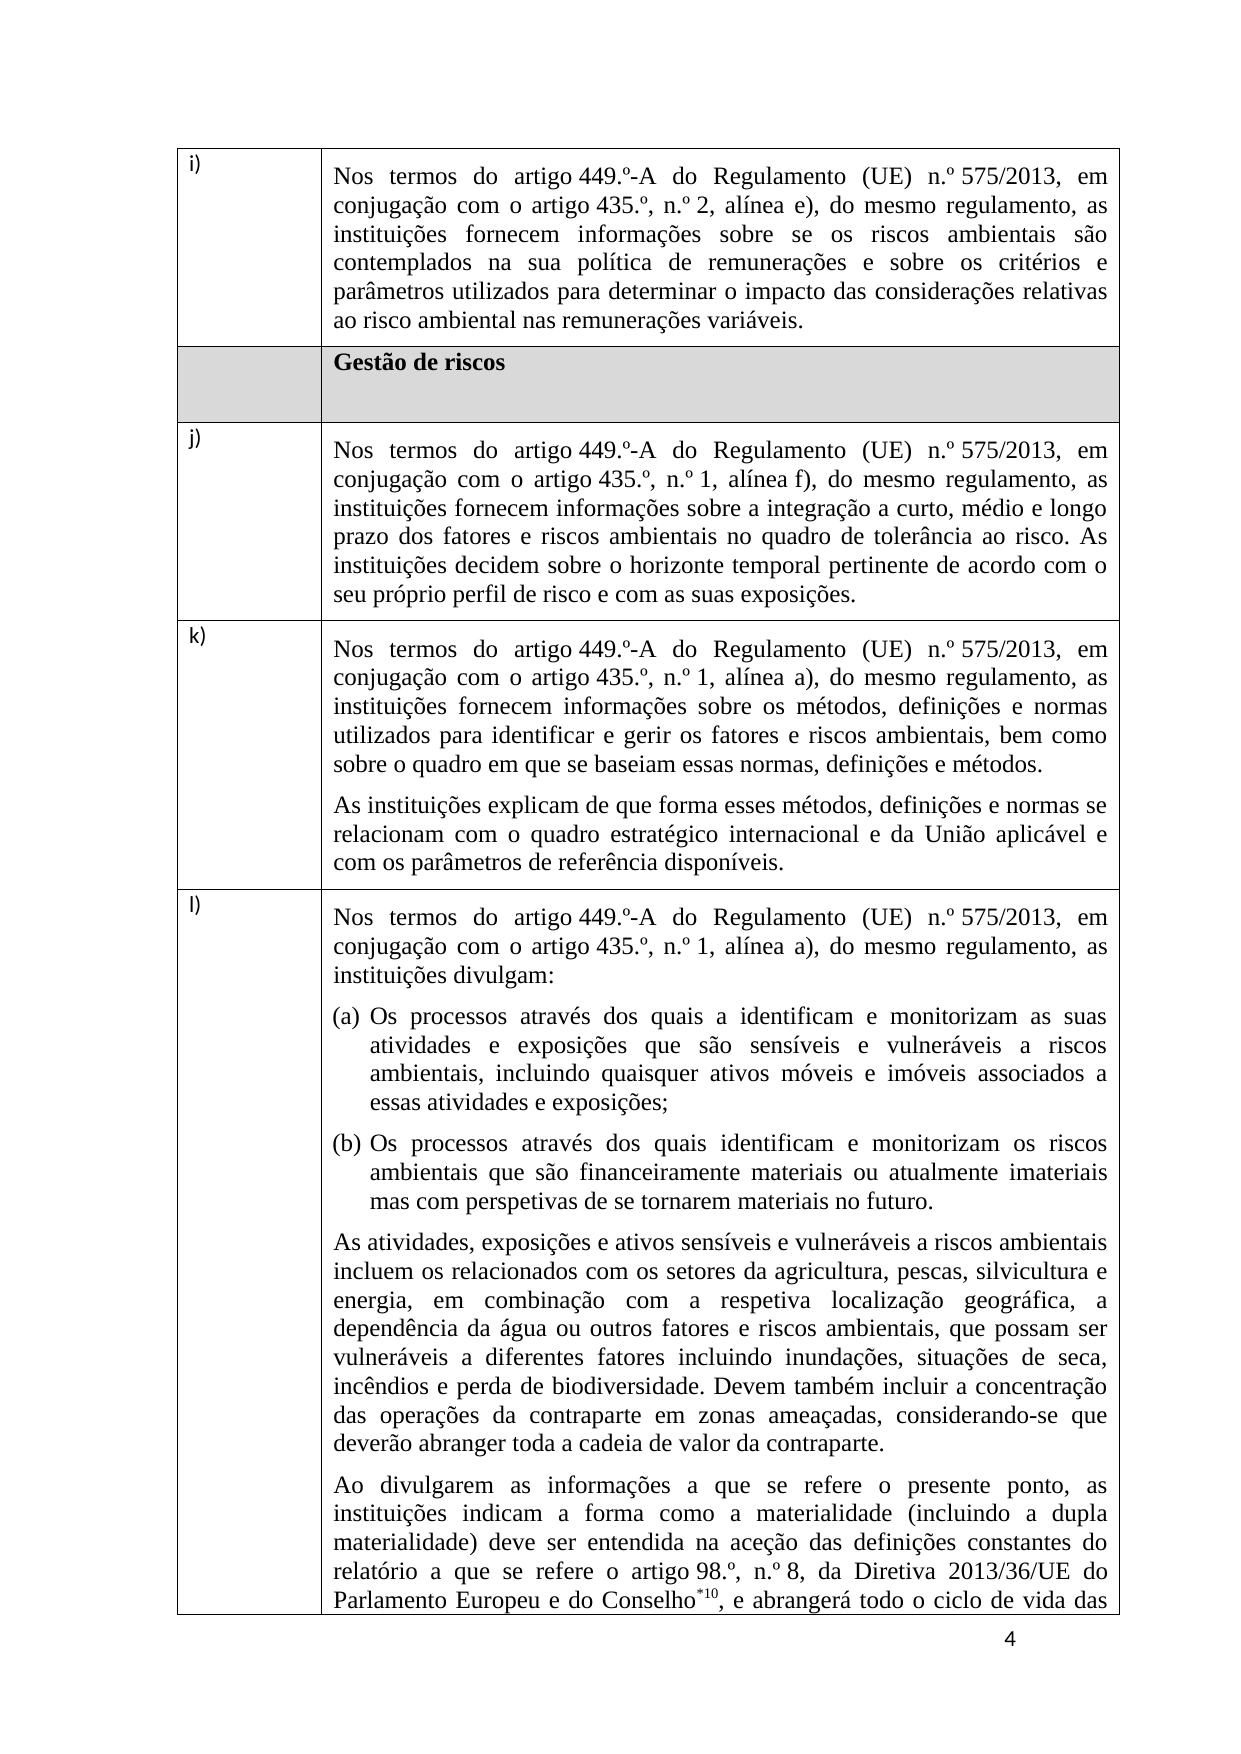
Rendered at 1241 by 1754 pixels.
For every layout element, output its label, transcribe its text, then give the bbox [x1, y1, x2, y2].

table_cell j) [178, 423, 321, 620]
table_cell Gestão de riscos [322, 347, 1119, 422]
table_cell [178, 347, 321, 422]
table_cell Nos termos do artigo 449.º-A do Regulamento (UE) n.º 575/2013, em conjugação com o artigo 435.º, n.º 2, alínea e), do mesmo regulamento, as instituições fornecem informações sobre se os riscos ambientais são contemplados na sua política de remunerações e sobre os critérios e parâmetros utilizados para determinar o impacto das considerações relativas ao risco ambiental nas remunerações variáveis. [322, 149, 1119, 346]
table_cell Nos termos do artigo 449.º-A do Regulamento (UE) n.º 575/2013, em conjugação com o artigo 435.º, n.º 1, alínea f), do mesmo regulamento, as instituições fornecem informações sobre a integração a curto, médio e longo prazo dos fatores e riscos ambientais no quadro de tolerância ao risco. As instituições decidem sobre o horizonte temporal pertinente de acordo com o seu próprio perfil de risco e com as suas exposições. [322, 423, 1119, 620]
table_cell Nos termos do artigo 449.º-A do Regulamento (UE) n.º 575/2013, em conjugação com o artigo 435.º, n.º 1, alínea a), do mesmo regulamento, as instituições fornecem informações sobre os métodos, definições e normas utilizados para identificar e gerir os fatores e riscos ambientais, bem como sobre o quadro em que se baseiam essas normas, definições e métodos. As instituições explicam de que forma esses métodos, definições e normas se relacionam com o quadro estratégico internacional e da União aplicável e com os parâmetros de referência disponíveis. [322, 621, 1119, 889]
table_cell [322, 890, 1119, 1613]
table_cell l) [178, 890, 321, 1613]
table_cell i) [178, 149, 321, 346]
table_cell k) [178, 621, 321, 889]
